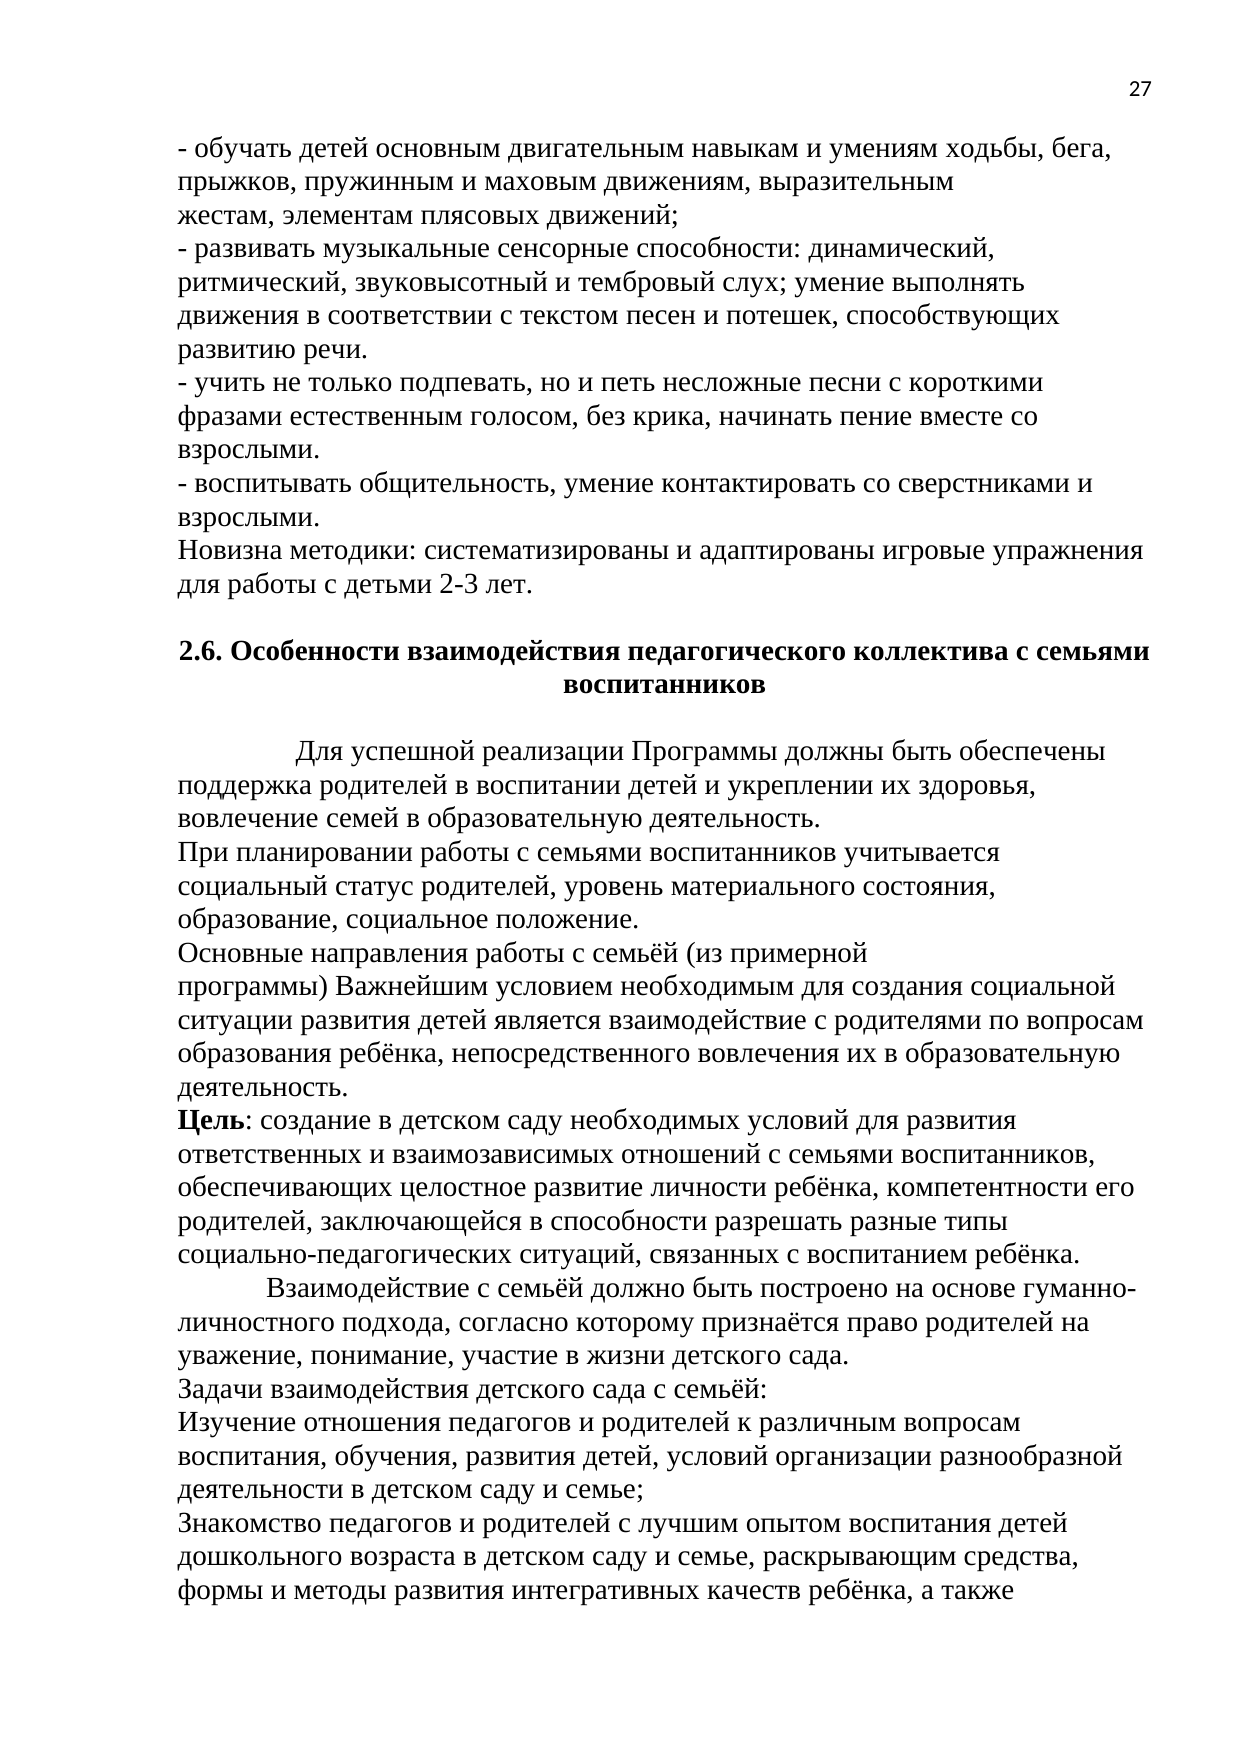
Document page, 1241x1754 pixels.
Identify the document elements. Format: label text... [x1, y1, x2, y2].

text - развивать музыкальные сенсорные способности: динамический, ритмический, звуковысотный и тембровый слух; умение выполнять [177, 230, 1152, 297]
text Взаимодействие с семьёй должно быть построено на основе гуманно-личностного подхода, согласно которому признаётся право родителей на уважение, понимание, участие в жизни детского сада. [177, 1270, 1152, 1371]
text - обучать детей основным двигательным навыкам и умениям ходьбы, бега, прыжков, пружинным и маховым движениям, выразительным [177, 130, 1152, 197]
text движения в соответствии с текстом песен и потешек, способствующих развитию речи. [177, 297, 1152, 364]
text - воспитывать общительность, умение контактировать со сверстниками и взрослыми. [177, 465, 1152, 532]
text жестам, элементам плясовых движений; [177, 197, 1152, 230]
text При планировании работы с семьями воспитанников учитывается социальный статус родителей, уровень материального состояния, образование, социальное положение. [177, 834, 1152, 935]
text Задачи взаимодействия детского сада с семьёй: [177, 1371, 1152, 1404]
text 2.6. Особенности взаимодействия педагогического коллектива с семьями воспитанников [177, 633, 1152, 700]
text Новизна методики: систематизированы и адаптированы игровые упражнения для работы с детьми 2-3 лет. [177, 532, 1152, 599]
text - учить не только подпевать, но и петь несложные песни с короткими фразами естественным голосом, без крика, начинать пение вместе со взрослыми. [177, 364, 1152, 465]
text Цель: создание в детском саду необходимых условий для развития ответственных и взаимозависимых отношений с семьями воспитанников, обеспечивающих целостное развитие личности ребёнка, компетентности его родителей, заключающейся в способности разрешать разные типы социально-педагогических ситуаций, связанных с воспитанием ребёнка. [177, 1102, 1152, 1270]
text Для успешной реализации Программы должны быть обеспечены поддержка родителей в воспитании детей и укреплении их здоровья, вовлечение семей в образовательную деятельность. [177, 733, 1152, 834]
text Основные направления работы с семьёй (из примерной программы) Важнейшим условием необходимым для создания социальной ситуации развития детей является взаимодействие с родителями по вопросам образования ребёнка, непосредственного вовлечения их в образовательную деятельность. [177, 935, 1152, 1102]
text Изучение отношения педагогов и родителей к различным вопросам воспитания, обучения, развития детей, условий организации разнообразной деятельности в детском саду и семье; [177, 1404, 1152, 1505]
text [177, 1505, 1152, 1606]
